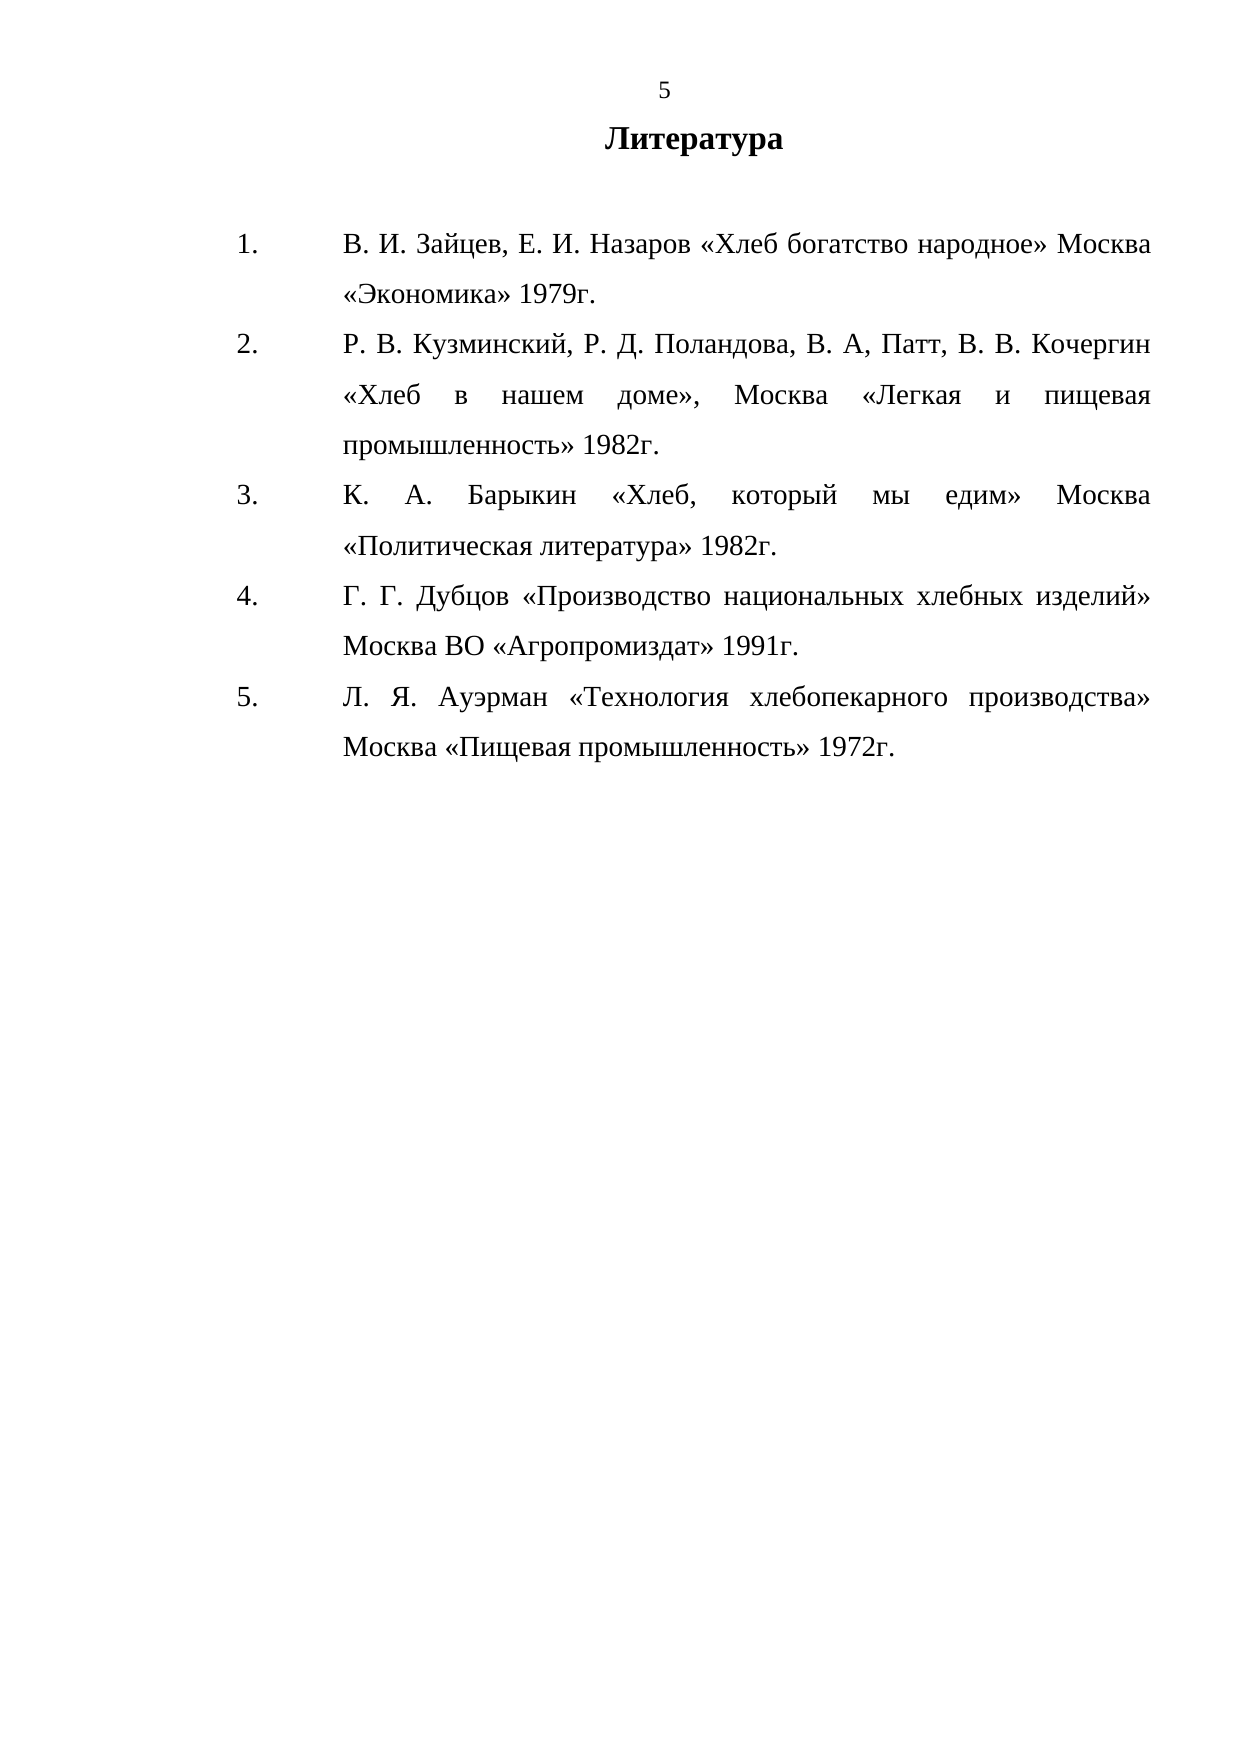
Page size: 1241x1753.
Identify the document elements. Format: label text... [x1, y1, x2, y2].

list Р. В. Кузминский, Р. Д. Поландова, В. А, Патт, В. В. Кочергин «Хлеб в нашем доме», Москва «Легкая и пищевая промышленность» 1982г. [236, 327, 1152, 461]
text Литература [177, 118, 1152, 156]
list В. И. Зайцев, Е. И. Назаров «Хлеб богатство народное» Москва «Экономика» 1979г. [236, 226, 1152, 310]
list Л. Я. Ауэрман «Технология хлебопекарного производства» Москва «Пищевая промышленность» 1972г. [236, 679, 1152, 763]
list Г. Г. Дубцов «Производство национальных хлебных изделий» Москва ВО «Агропромиздат» 1991г. [236, 578, 1152, 662]
list К. А. Барыкин «Хлеб, который мы едим» Москва «Политическая литература» 1982г. [236, 477, 1152, 561]
